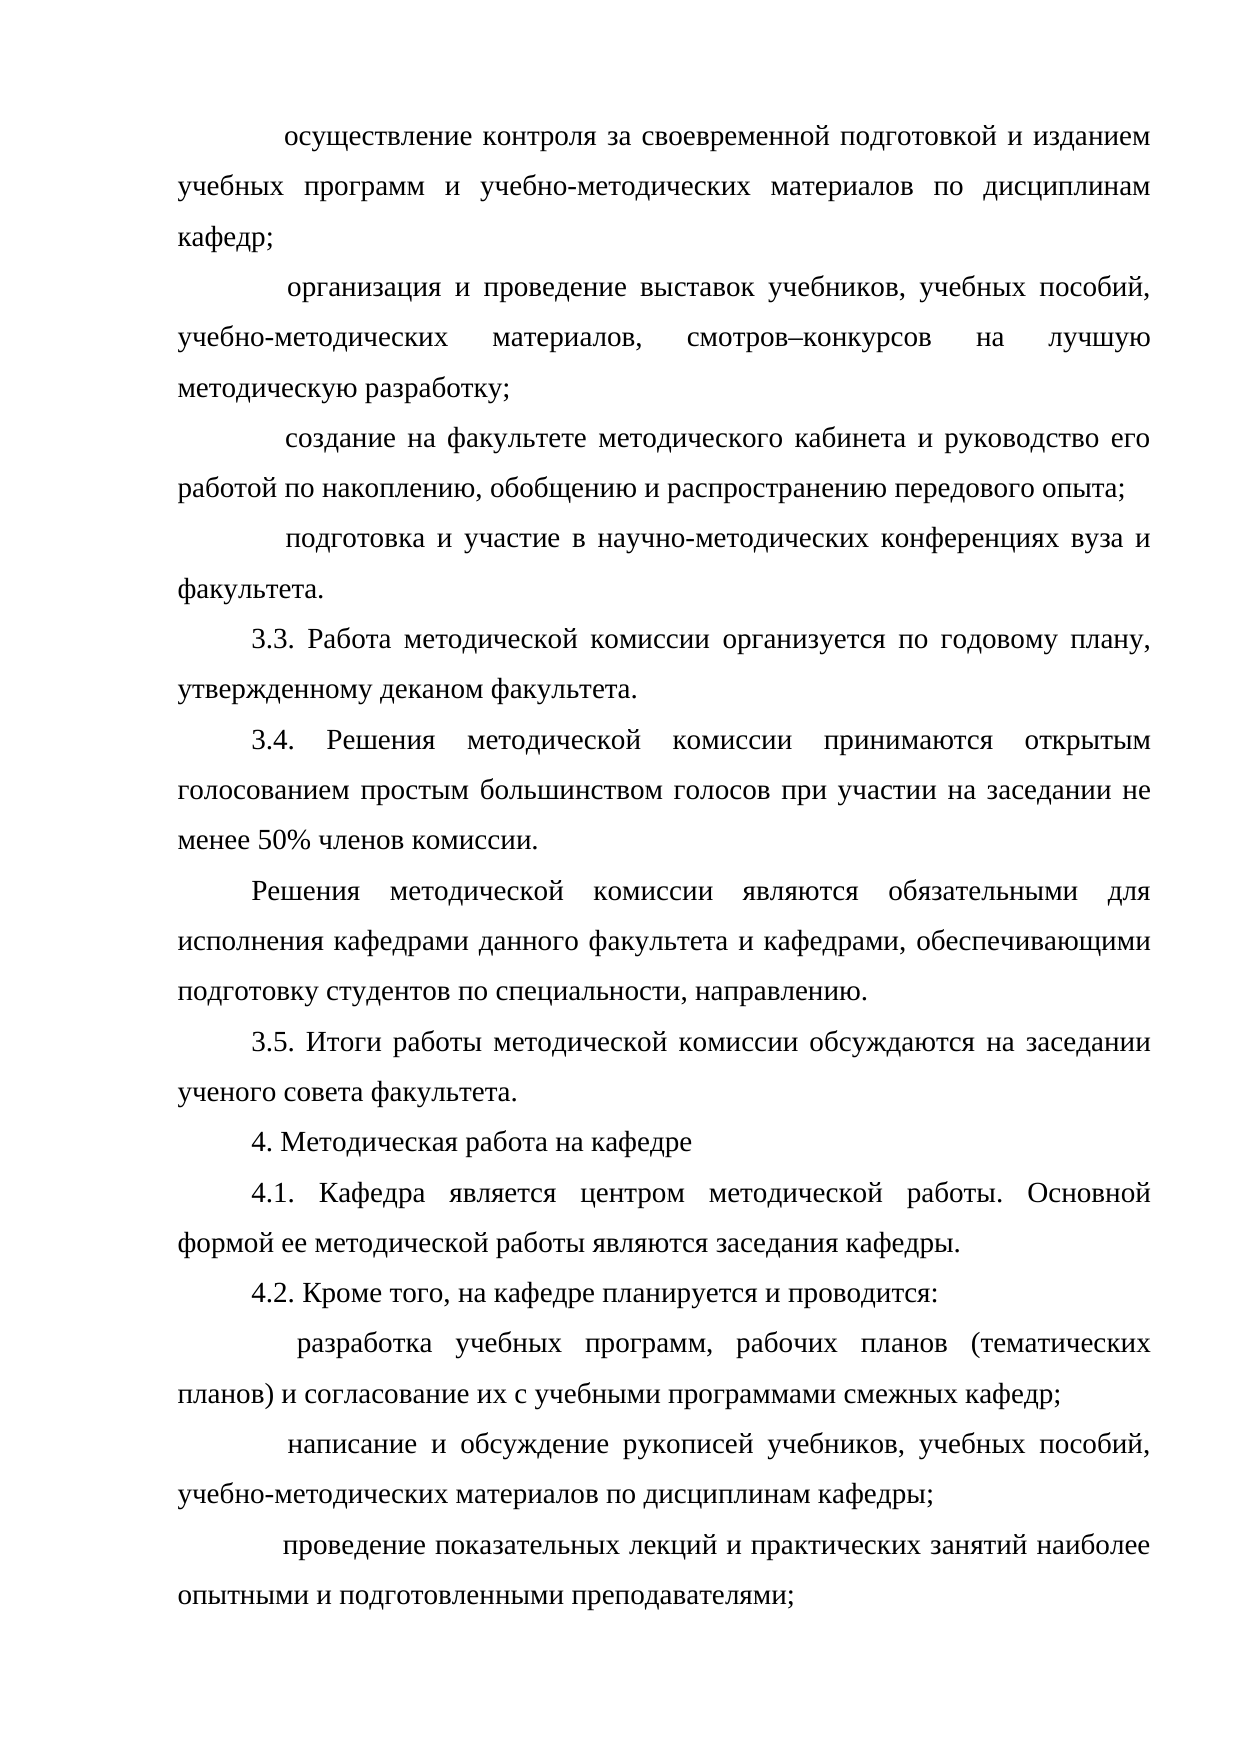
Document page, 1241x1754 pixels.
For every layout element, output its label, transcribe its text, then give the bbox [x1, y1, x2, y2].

text  создание на факультете методического кабинета и руководство его работой по накоплению, обобщению и распространению передового опыта; [177, 420, 1152, 504]
text 4. Методическая работа на кафедре [177, 1124, 1152, 1158]
text 3.3. Работа методической комиссии организуется по годовому плану, утвержденному деканом факультета. [177, 621, 1152, 705]
text 3.5. Итоги работы методической комиссии обсуждаются на заседании ученого совета факультета. [177, 1024, 1152, 1108]
text  проведение показательных лекций и практических занятий наиболее опытными и подготовленными преподавателями; [177, 1527, 1152, 1611]
text  организация и проведение выставок учебников, учебных пособий, учебно-методических материалов, смотров–конкурсов на лучшую методическую разработку; [177, 269, 1152, 403]
text  разработка учебных программ, рабочих планов (тематических планов) и согласование их с учебными программами смежных кафедр; [177, 1326, 1152, 1409]
text 3.4. Решения методической комиссии принимаются открытым голосованием простым большинством голосов при участии на заседании не менее 50% членов комиссии. [177, 722, 1152, 856]
text 4.1. Кафедра является центром методической работы. Основной формой ее методической работы являются заседания кафедры. [177, 1175, 1152, 1258]
text  написание и обсуждение рукописей учебников, учебных пособий, учебно-методических материалов по дисциплинам кафедры; [177, 1426, 1152, 1510]
text  осуществление контроля за своевременной подготовкой и изданием учебных программ и учебно-методических материалов по дисциплинам кафедр; [177, 118, 1152, 252]
text 4.2. Кроме того, на кафедре планируется и проводится: [177, 1275, 1152, 1309]
text  подготовка и участие в научно-методических конференциях вуза и факультета. [177, 521, 1152, 604]
text Решения методической комиссии являются обязательными для исполнения кафедрами данного факультета и кафедрами, обеспечивающими подготовку студентов по специальности, направлению. [177, 873, 1152, 1007]
